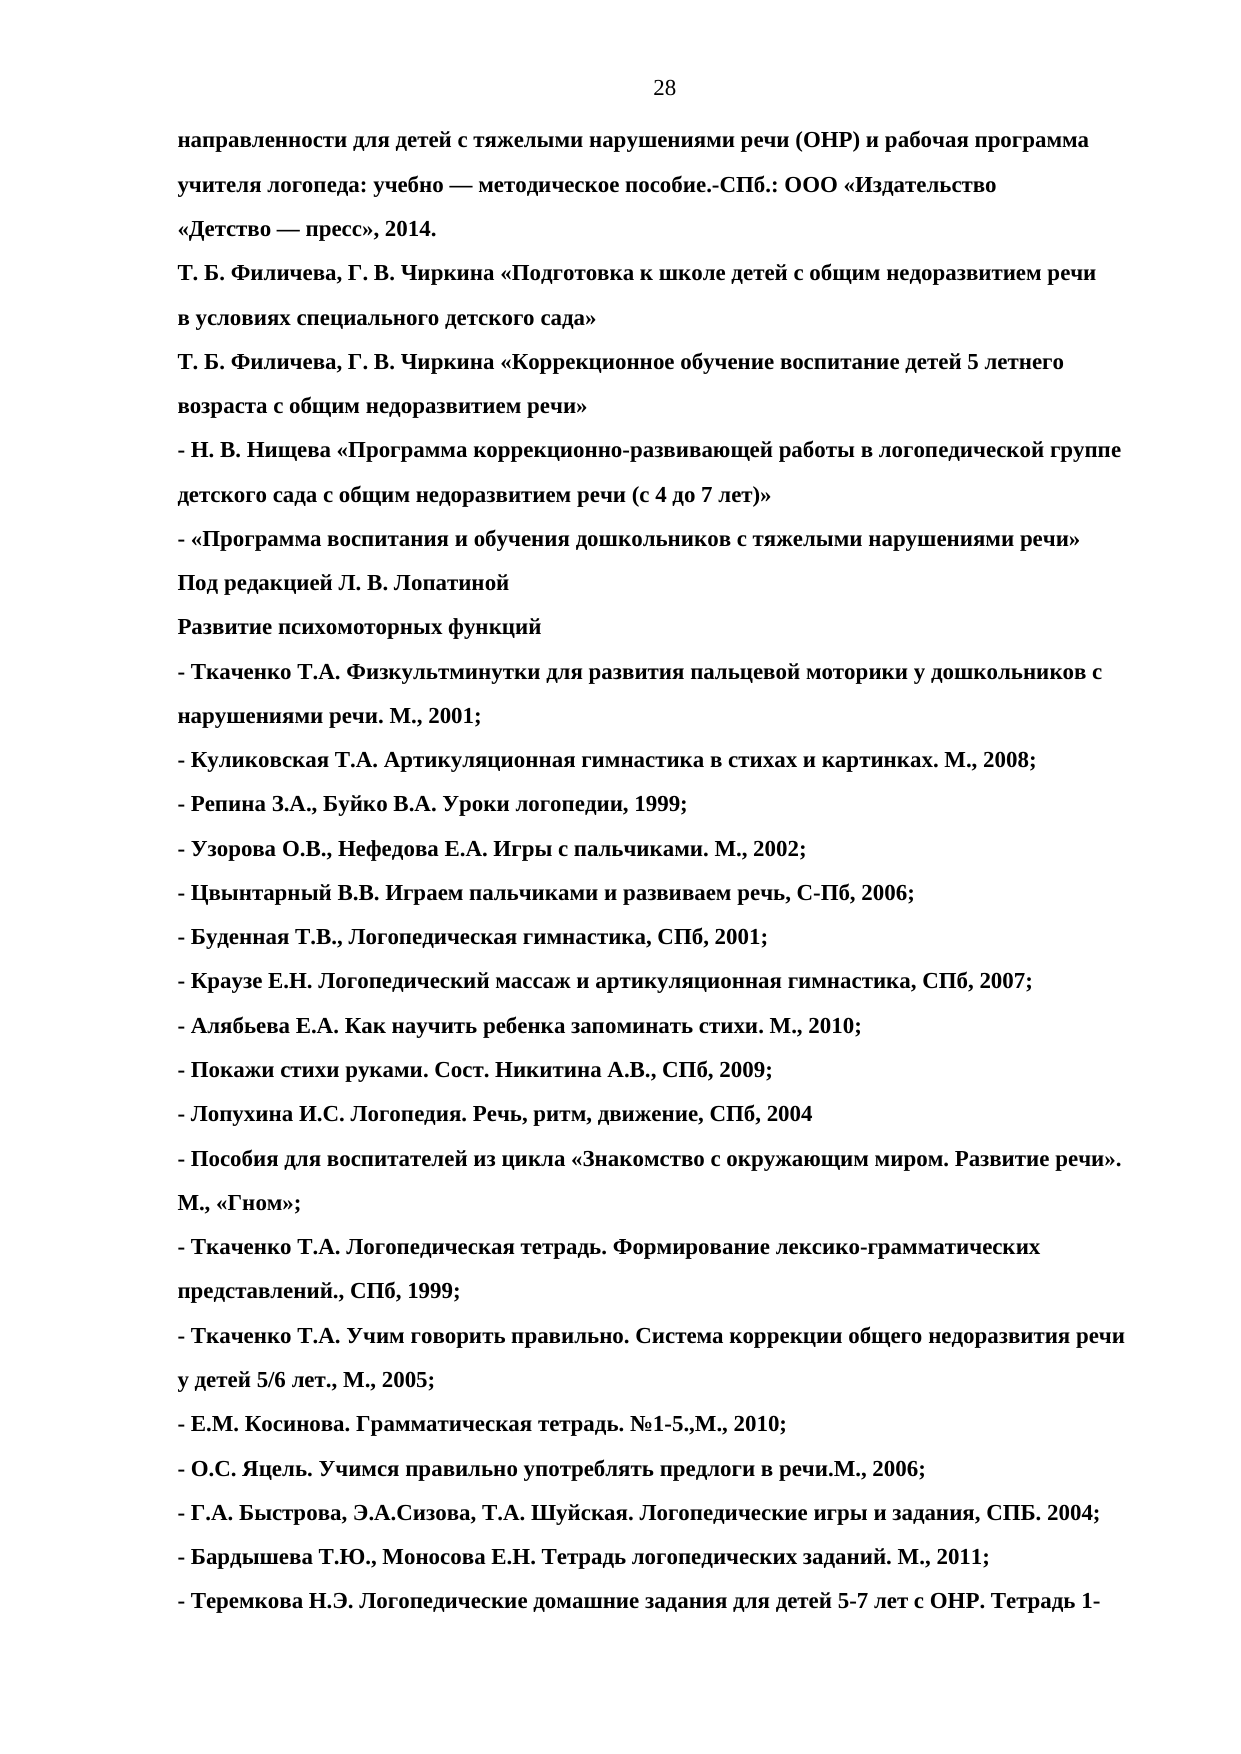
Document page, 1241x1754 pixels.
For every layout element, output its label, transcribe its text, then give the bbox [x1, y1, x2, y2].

text - Г.А. Быстрова, Э.А.Сизова, Т.А. Шуйская. Логопедические игры и задания, СПБ. 2004; [177, 1499, 1152, 1525]
text - Н. В. Нищева «Программа коррекционно-развивающей работы в логопедической группе [177, 436, 1152, 463]
text представлений., СПб, 1999; [177, 1277, 1152, 1304]
text М., «Гном»; [177, 1189, 1152, 1215]
text Т. Б. Филичева, Г. В. Чиркина «Коррекционное обучение воспитание детей 5 летнего [177, 348, 1152, 374]
text - Буденная Т.В., Логопедическая гимнастика, СПб, 2001; [177, 923, 1152, 950]
text - Репина З.А., Буйко В.А. Уроки логопедии, 1999; [177, 791, 1152, 817]
text нарушениями речи. М., 2001; [177, 702, 1152, 728]
text - Пособия для воспитателей из цикла «Знакомство с окружающим миром. Развитие речи». [177, 1145, 1152, 1171]
text Развитие психомоторных функций [177, 613, 1152, 640]
text - О.С. Яцель. Учимся правильно употреблять предлоги в речи.М., 2006; [177, 1454, 1152, 1481]
text - Ткаченко Т.А. Учим говорить правильно. Система коррекции общего недоразвития речи [177, 1322, 1152, 1348]
text - Ткаченко Т.А. Логопедическая тетрадь. Формирование лексико-грамматических [177, 1233, 1152, 1259]
text - Покажи стихи руками. Сост. Никитина А.В., СПб, 2009; [177, 1056, 1152, 1082]
text - Теремкова Н.Э. Логопедические домашние задания для детей 5-7 лет с ОНР. Тетрадь 1- [177, 1587, 1152, 1614]
text - Е.М. Косинова. Грамматическая тетрадь. №1-5.,М., 2010; [177, 1410, 1152, 1437]
text направленности для детей с тяжелыми нарушениями речи (ОНР) и рабочая программа [177, 126, 1152, 153]
text - Краузе Е.Н. Логопедический массаж и артикуляционная гимнастика, СПб, 2007; [177, 968, 1152, 994]
text детского сада с общим недоразвитием речи (с 4 до 7 лет)» [177, 481, 1152, 507]
text - Цвынтарный В.В. Играем пальчиками и развиваем речь, С-Пб, 2006; [177, 879, 1152, 905]
text «Детство — пресс», 2014. [177, 215, 1152, 241]
text - Ткаченко Т.А. Физкультминутки для развития пальцевой моторики у дошкольников с [177, 658, 1152, 684]
text - Узорова О.В., Нефедова Е.А. Игры с пальчиками. М., 2002; [177, 835, 1152, 861]
text - Бардышева Т.Ю., Моносова Е.Н. Тетрадь логопедических заданий. М., 2011; [177, 1543, 1152, 1569]
text - «Программа воспитания и обучения дошкольников с тяжелыми нарушениями речи» [177, 525, 1152, 551]
text у детей 5/6 лет., М., 2005; [177, 1366, 1152, 1392]
text - Куликовская Т.А. Артикуляционная гимнастика в стихах и картинках. М., 2008; [177, 746, 1152, 773]
text Т. Б. Филичева, Г. В. Чиркина «Подготовка к школе детей с общим недоразвитием речи [177, 259, 1152, 286]
text в условиях специального детского сада» [177, 303, 1152, 330]
text учителя логопеда: учебно — методическое пособие.-СПб.: ООО «Издательство [177, 171, 1152, 197]
text - Лопухина И.С. Логопедия. Речь, ритм, движение, СПб, 2004 [177, 1100, 1152, 1127]
text Под редакцией Л. В. Лопатиной [177, 569, 1152, 596]
text - Алябьева Е.А. Как научить ребенка запоминать стихи. М., 2010; [177, 1012, 1152, 1038]
text возраста с общим недоразвитием речи» [177, 392, 1152, 418]
